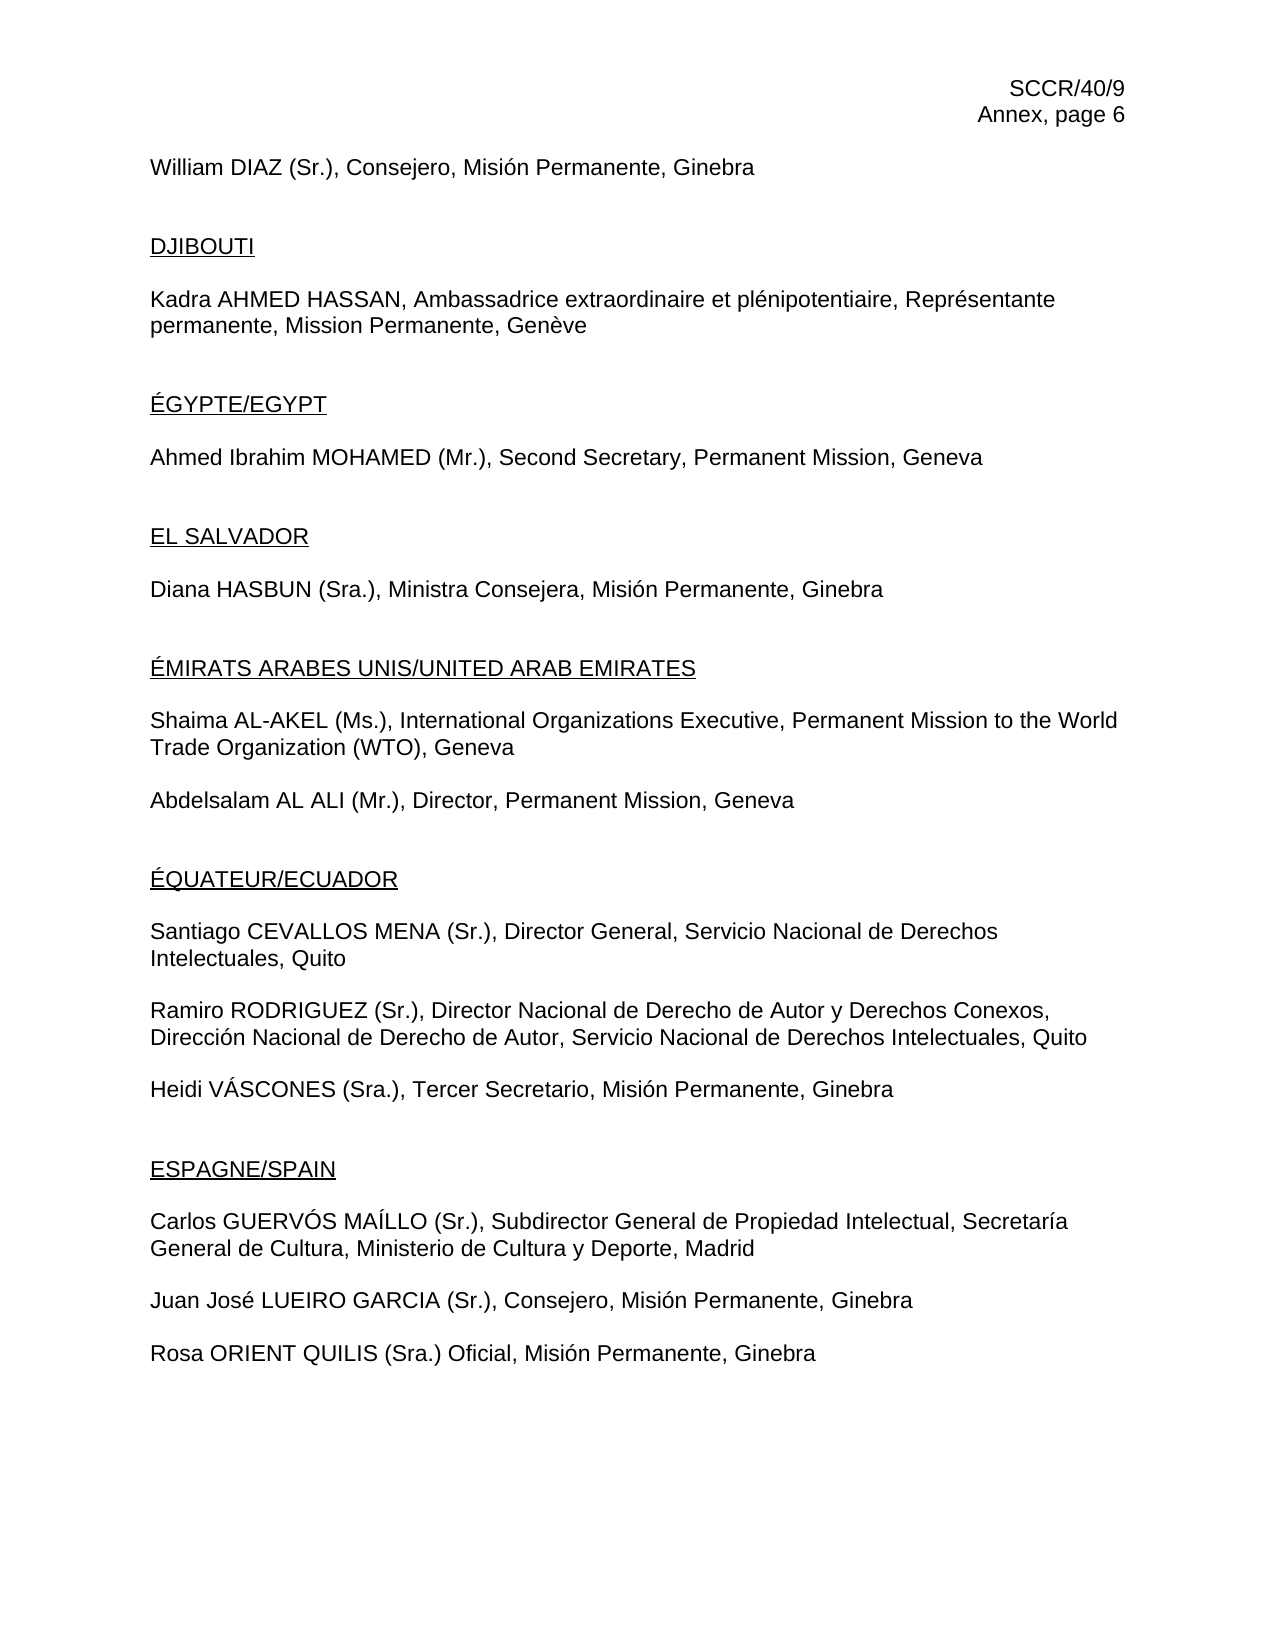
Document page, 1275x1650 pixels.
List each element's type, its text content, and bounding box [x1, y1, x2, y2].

text Diana HASBUN (Sra.), Ministra Consejera, Misión Permanente, Ginebra [150, 576, 1125, 602]
text William DIAZ (Sr.), Consejero, Misión Permanente, Ginebra [150, 154, 1125, 180]
text Heidi VÁSCONES (Sra.), Tercer Secretario, Misión Permanente, Ginebra [150, 1076, 1125, 1103]
text ÉMIRATS ARABES UNIS/UNITED ARAB EMIRATES [150, 655, 1125, 681]
text Rosa ORIENT QUILIS (Sra.) Oficial, Misión Permanente, Ginebra [150, 1340, 1125, 1366]
text Kadra AHMED HASSAN, Ambassadrice extraordinaire et plénipotentiaire, Représentante permanente, Mission Permanente, Genève [150, 286, 1125, 338]
text DJIBOUTI [150, 233, 1125, 259]
text ÉGYPTE/EGYPT [150, 391, 1125, 418]
text Santiago CEVALLOS MENA (Sr.), Director General, Servicio Nacional de Derechos Intelectuales, Quito [150, 918, 1125, 971]
text Carlos GUERVÓS MAÍLLO (Sr.), Subdirector General de Propiedad Intelectual, Secretaría General de Cultura, Ministerio de Cultura y Deporte, Madrid [150, 1208, 1125, 1261]
text ÉQUATEUR/ECUADOR [150, 866, 1125, 892]
text Shaima AL-AKEL (Ms.), International Organizations Executive, Permanent Mission to the World Trade Organization (WTO), Geneva [150, 707, 1125, 760]
text Juan José LUEIRO GARCIA (Sr.), Consejero, Misión Permanente, Ginebra [150, 1287, 1125, 1314]
text EL SALVADOR [150, 523, 1125, 549]
text ESPAGNE/SPAIN [150, 1156, 1125, 1182]
text Abdelsalam AL ALI (Mr.), Director, Permanent Mission, Geneva [150, 787, 1125, 813]
text Ahmed Ibrahim MOHAMED (Mr.), Second Secretary, Permanent Mission, Geneva [150, 444, 1125, 470]
text Ramiro RODRIGUEZ (Sr.), Director Nacional de Derecho de Autor y Derechos Conexos, Dirección Nacional de Derecho de Autor, Servicio Nacional de Derechos Intelectuales, Quito [150, 997, 1125, 1050]
